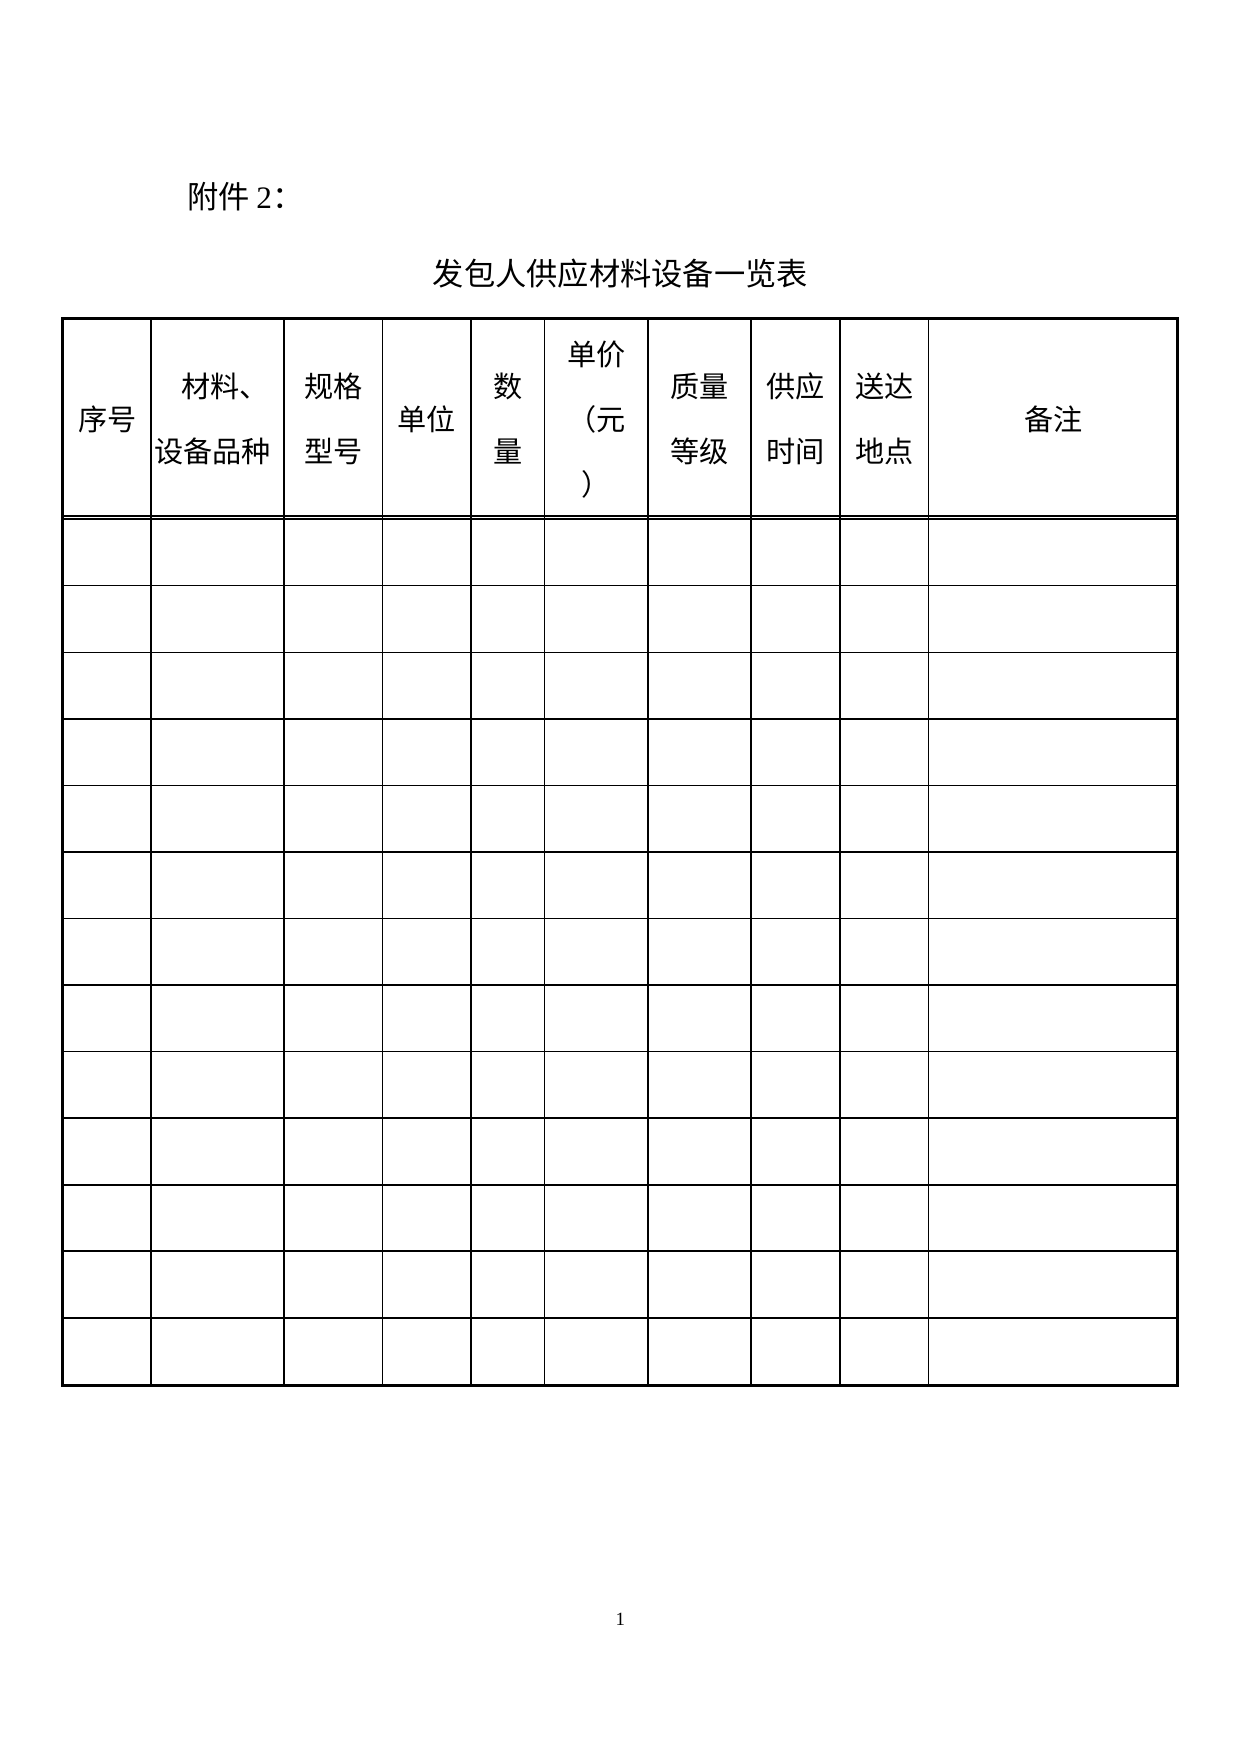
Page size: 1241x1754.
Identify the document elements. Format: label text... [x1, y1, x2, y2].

table_header 序号 [64, 320, 150, 515]
table_cell [545, 986, 647, 1051]
table_cell [152, 1119, 283, 1184]
table_header 单价（元） [545, 320, 647, 515]
table_cell [545, 520, 647, 585]
table_header 单位 [383, 320, 470, 515]
table_cell [752, 986, 839, 1051]
table_cell [383, 786, 470, 851]
table_cell [545, 853, 647, 918]
table_cell [64, 520, 150, 585]
table_cell [152, 653, 283, 718]
table_cell [929, 720, 1176, 784]
table_cell [752, 786, 839, 851]
table_cell [752, 919, 839, 984]
table_cell [64, 919, 150, 984]
table_cell [285, 1186, 382, 1250]
table_cell [929, 919, 1176, 984]
table_cell [383, 1052, 470, 1117]
table_cell [841, 720, 928, 784]
table_header 质量等级 [649, 320, 750, 515]
table_cell [649, 1052, 750, 1117]
table_cell [649, 853, 750, 918]
table_cell [545, 786, 647, 851]
table_cell [383, 520, 470, 585]
table_cell [152, 586, 283, 651]
table_cell [152, 1052, 283, 1117]
table_cell [152, 786, 283, 851]
table_cell [929, 1319, 1176, 1383]
table_cell [545, 1319, 647, 1383]
table_cell [929, 853, 1176, 918]
table_cell [929, 586, 1176, 651]
table_cell [383, 986, 470, 1051]
table_cell [929, 653, 1176, 718]
table_cell [285, 653, 382, 718]
table_cell [752, 586, 839, 651]
table_cell [383, 1186, 470, 1250]
table_cell [545, 1252, 647, 1317]
table_cell [285, 1319, 382, 1383]
table_cell [752, 1186, 839, 1250]
table_header 备注 [929, 320, 1176, 515]
table_header 规格型号 [285, 320, 382, 515]
table_cell [841, 1119, 928, 1184]
table_cell [152, 919, 283, 984]
table_cell [752, 1319, 839, 1383]
table_cell [649, 986, 750, 1051]
table_cell [841, 1252, 928, 1317]
table_cell [649, 1119, 750, 1184]
table_cell [841, 520, 928, 585]
table_cell [285, 1119, 382, 1184]
table_cell [285, 586, 382, 651]
table_cell [841, 653, 928, 718]
table_cell [472, 1319, 544, 1383]
table_cell [841, 1052, 928, 1117]
table_cell [929, 986, 1176, 1051]
table_cell [752, 853, 839, 918]
table_cell [472, 1252, 544, 1317]
table_cell [64, 1119, 150, 1184]
table_cell [472, 786, 544, 851]
table_header 数量 [472, 320, 544, 515]
table_cell [64, 1186, 150, 1250]
table_cell [841, 586, 928, 651]
table_cell [545, 653, 647, 718]
text 发包人供应材料设备一览表 [187, 239, 1053, 304]
table_cell [752, 520, 839, 585]
table_cell [545, 1052, 647, 1117]
table_cell [285, 786, 382, 851]
table_cell [929, 1252, 1176, 1317]
table_cell [383, 853, 470, 918]
table_cell [383, 1252, 470, 1317]
table_cell [472, 853, 544, 918]
table_cell [472, 653, 544, 718]
table_cell [752, 1052, 839, 1117]
table_cell [383, 919, 470, 984]
table_cell [649, 720, 750, 784]
table_cell [545, 720, 647, 784]
table_cell [64, 720, 150, 784]
table_cell [472, 586, 544, 651]
table_cell [649, 586, 750, 651]
table_cell [285, 720, 382, 784]
table_cell [841, 853, 928, 918]
table_cell [841, 919, 928, 984]
table_cell [285, 1252, 382, 1317]
table_cell [472, 919, 544, 984]
table_cell [285, 853, 382, 918]
table_cell [649, 653, 750, 718]
table_cell [383, 720, 470, 784]
table_cell [929, 1119, 1176, 1184]
table_header 供应时间 [752, 320, 839, 515]
table_cell [64, 986, 150, 1051]
table_cell [649, 520, 750, 585]
table_cell [383, 1319, 470, 1383]
table_cell [64, 586, 150, 651]
table_cell [285, 1052, 382, 1117]
table_cell [472, 520, 544, 585]
table_cell [472, 986, 544, 1051]
table_cell [64, 1319, 150, 1383]
table_cell [383, 586, 470, 651]
table_cell [152, 986, 283, 1051]
table_cell [64, 786, 150, 851]
text 附件2： [187, 162, 1053, 227]
table_cell [285, 919, 382, 984]
table_cell [472, 1119, 544, 1184]
table_cell [152, 520, 283, 585]
table_cell [285, 520, 382, 585]
table_cell [929, 1052, 1176, 1117]
table_header 送达地点 [841, 320, 928, 515]
table_cell [64, 653, 150, 718]
table_cell [929, 1186, 1176, 1250]
table_cell [752, 1119, 839, 1184]
table_cell [472, 720, 544, 784]
table_cell [152, 720, 283, 784]
table_cell [841, 986, 928, 1051]
table_cell [152, 853, 283, 918]
table_cell [649, 786, 750, 851]
table_cell [472, 1186, 544, 1250]
table_cell [752, 653, 839, 718]
table_cell [64, 853, 150, 918]
table_cell [929, 786, 1176, 851]
table_header 材料、 设备品种 [152, 320, 283, 515]
table_cell [152, 1319, 283, 1383]
table_cell [752, 1252, 839, 1317]
table_cell [545, 1119, 647, 1184]
table_cell [545, 919, 647, 984]
table_cell [152, 1252, 283, 1317]
table_cell [649, 1186, 750, 1250]
table_cell [752, 720, 839, 784]
table_cell [929, 520, 1176, 585]
table_cell [383, 1119, 470, 1184]
table_cell [545, 1186, 647, 1250]
table_cell [64, 1052, 150, 1117]
table_cell [649, 1319, 750, 1383]
table_cell [383, 653, 470, 718]
table_cell [64, 1252, 150, 1317]
table_cell [841, 786, 928, 851]
table_cell [152, 1186, 283, 1250]
table_cell [472, 1052, 544, 1117]
table_cell [841, 1186, 928, 1250]
table_cell [545, 586, 647, 651]
table_cell [841, 1319, 928, 1383]
table_cell [649, 919, 750, 984]
table_cell [649, 1252, 750, 1317]
table_cell [285, 986, 382, 1051]
